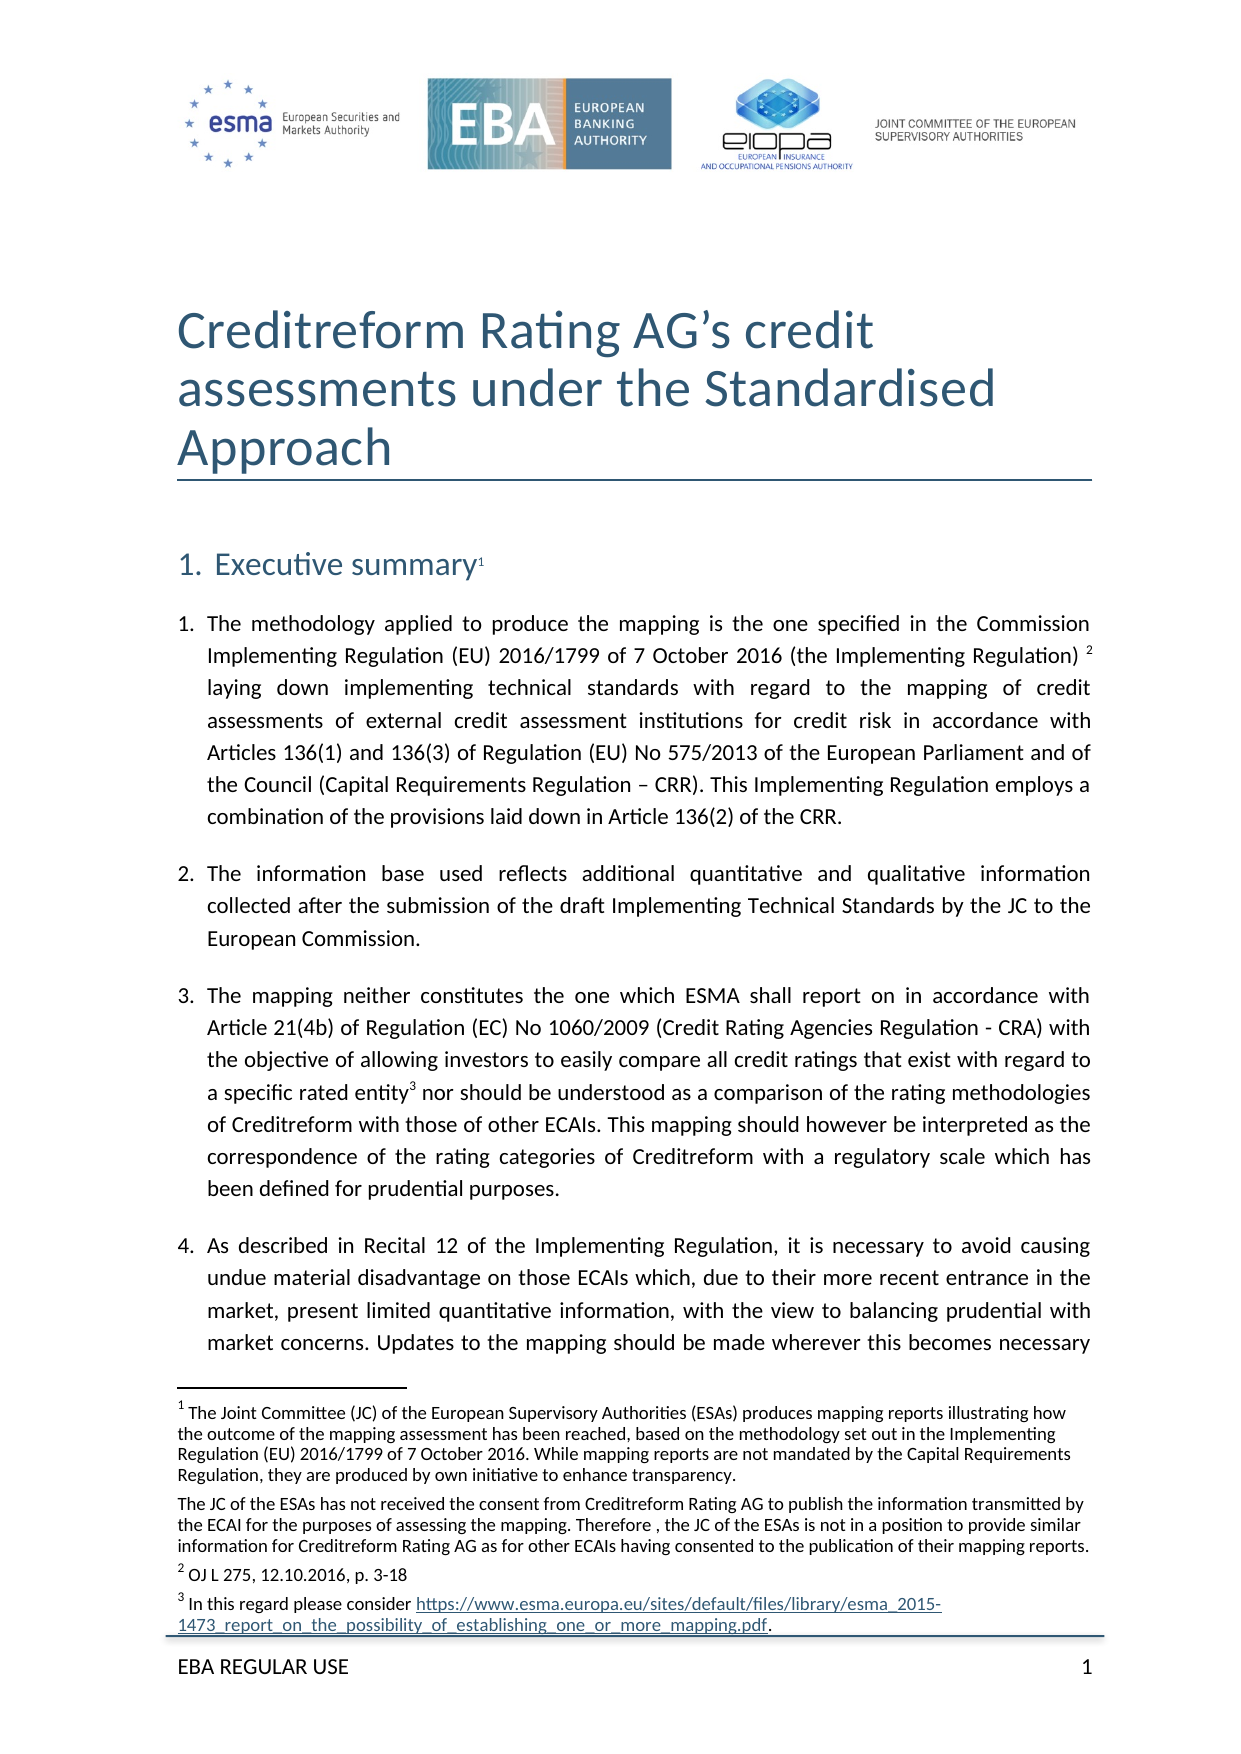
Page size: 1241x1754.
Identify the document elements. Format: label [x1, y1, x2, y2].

picture [177, 73, 1088, 174]
